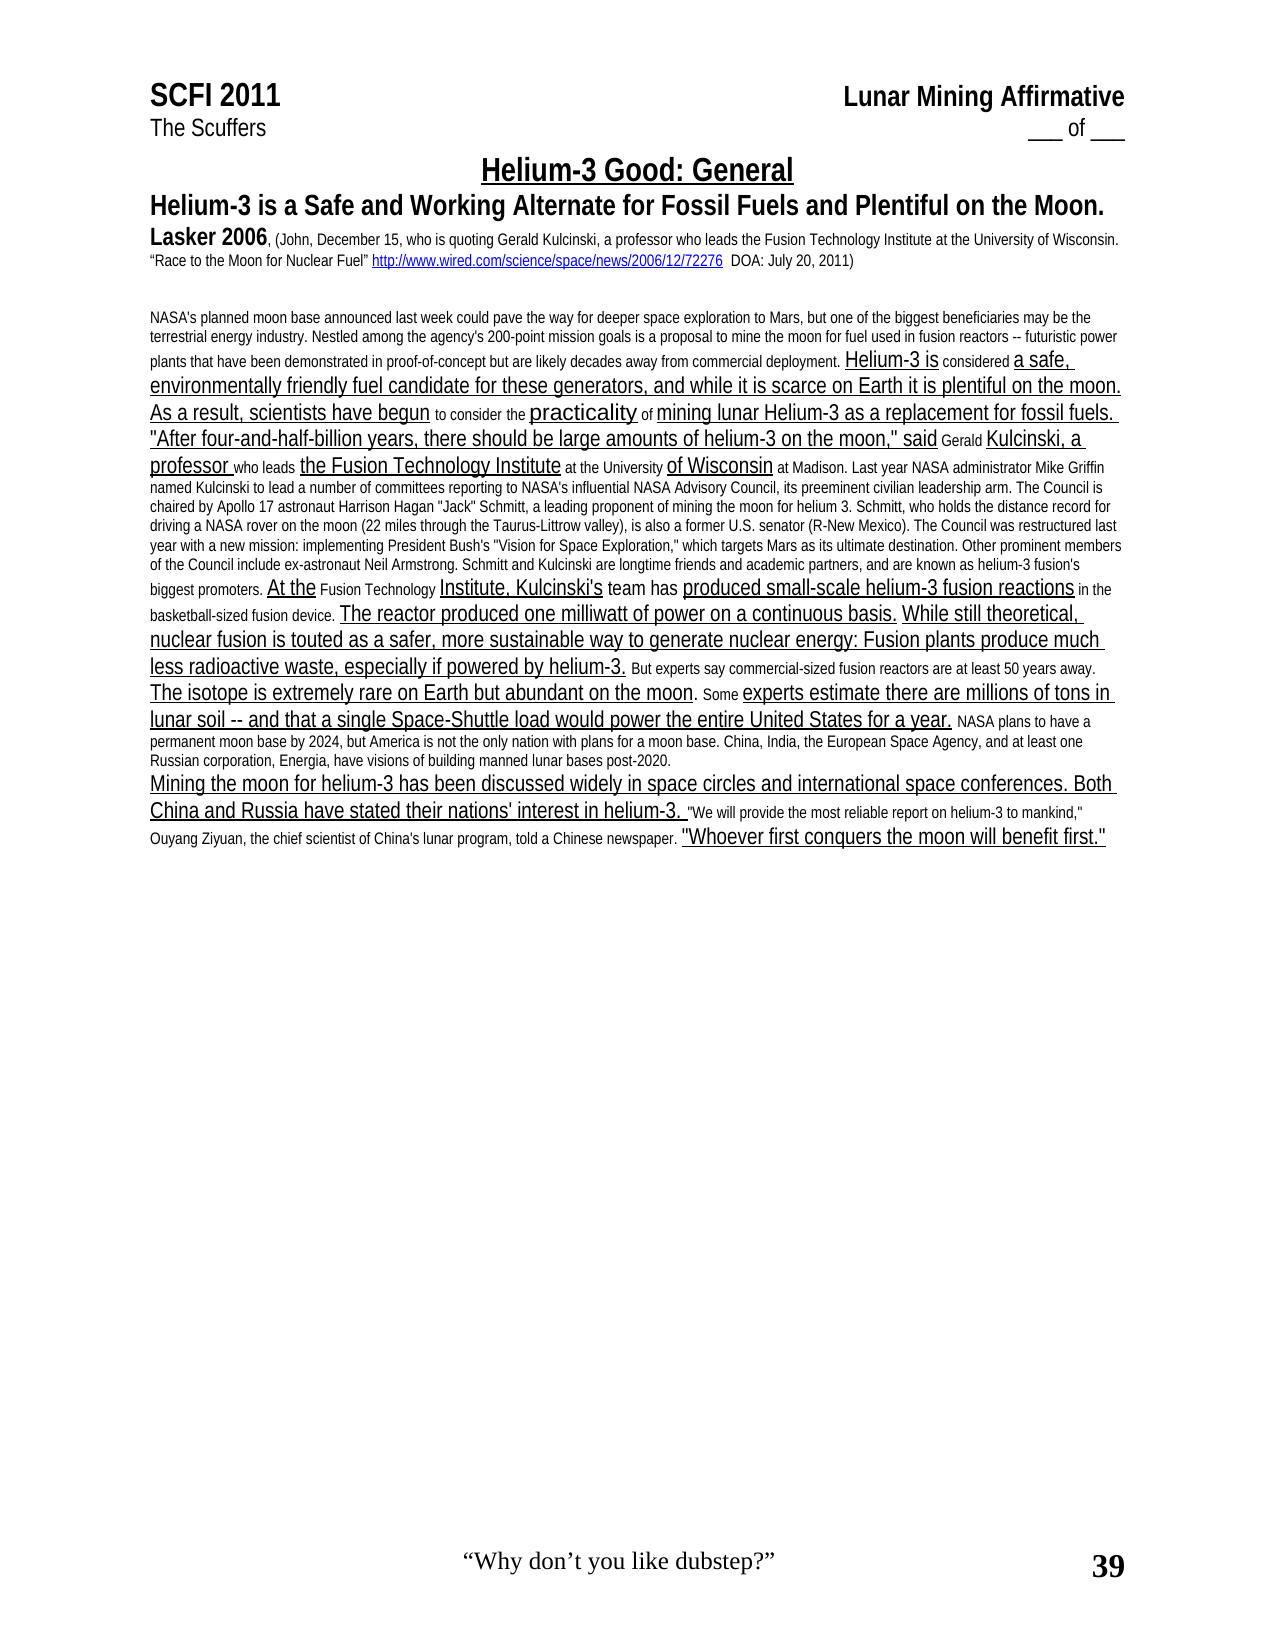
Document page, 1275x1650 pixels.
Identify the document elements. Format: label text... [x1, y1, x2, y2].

text NASA's planned moon base announced last week could pave the way for deeper space exploration to Mars, but one of the biggest beneficiaries may be the terrestrial energy industry. Nestled among the agency's 200-point mission goals is a proposal to mine the moon for fuel used in fusion reactors -- futuristic power plants that have been demonstrated in proof-of-concept but are likely decades away from commercial deployment. Helium-3 is considered a safe, environmentally friendly fuel candidate for these generators, and while it is scarce on Earth it is plentiful on the moon. As a result, scientists have begun to consider the practicality of mining lunar Helium-3 as a replacement for fossil fuels. "After four-and-half-billion years, there should be large amounts of helium-3 on the moon," said Gerald Kulcinski, a professor who leads the Fusion Technology Institute at the University of Wisconsin at Madison. Last year NASA administrator Mike Griffin named Kulcinski to lead a number of committees reporting to NASA's influential NASA Advisory Council, its preeminent civilian leadership arm. The Council is chaired by Apollo 17 astronaut Harrison Hagan "Jack" Schmitt, a leading proponent of mining the moon for helium 3. Schmitt, who holds the distance record for driving a NASA rover on the moon (22 miles through the Taurus-Littrow valley), is also a former U.S. senator (R-New Mexico). The Council was restructured last year with a new mission: implementing President Bush's "Vision for Space Exploration," which targets Mars as its ultimate destination. Other prominent members of the Council include ex-astronaut Neil Armstrong. Schmitt and Kulcinski are longtime friends and academic partners, and are known as helium-3 fusion's biggest promoters. At the Fusion Technology Institute, Kulcinski's team has produced small-scale helium-3 fusion reactions in the basketball-sized fusion device. The reactor produced one milliwatt of power on a continuous basis. While still theoretical, nuclear fusion is touted as a safer, more sustainable way to generate nuclear energy: Fusion plants produce much less radioactive waste, especially if powered by helium-3. But experts say commercial-sized fusion reactors are at least 50 years away. The isotope is extremely rare on Earth but abundant on the moon. Some experts estimate there are millions of tons in lunar soil -- and that a single Space-Shuttle load would power the entire United States for a year. NASA plans to have a permanent moon base by 2024, but America is not the only nation with plans for a moon base. China, India, the European Space Agency, and at least one Russian corporation, Energia, have visions of building manned lunar bases post-2020. Mining the moon for helium-3 has been discussed widely in space circles and international space conferences. Both China and Russia have stated their nations' interest in helium-3. "We will provide the most reliable report on helium-3 to mankind," Ouyang Ziyuan, the chief scientist of China's lunar program, told a Chinese newspaper. "Whoever first conquers the moon will benefit first." [150, 308, 1125, 849]
text Helium-3 Good: General [150, 150, 1125, 188]
text Helium-3 is a Safe and Working Alternate for Fossil Fuels and Plentiful on the Moon. [150, 188, 1125, 222]
text Lasker 2006, (John, December 15, who is quoting Gerald Kulcinski, a professor who leads the Fusion Technology Institute at the University of Wisconsin. “Race to the Moon for Nuclear Fuel” http://www.wired.com/science/space/news/2006/12/72276 DOA: July 20, 2011) [150, 222, 1125, 269]
